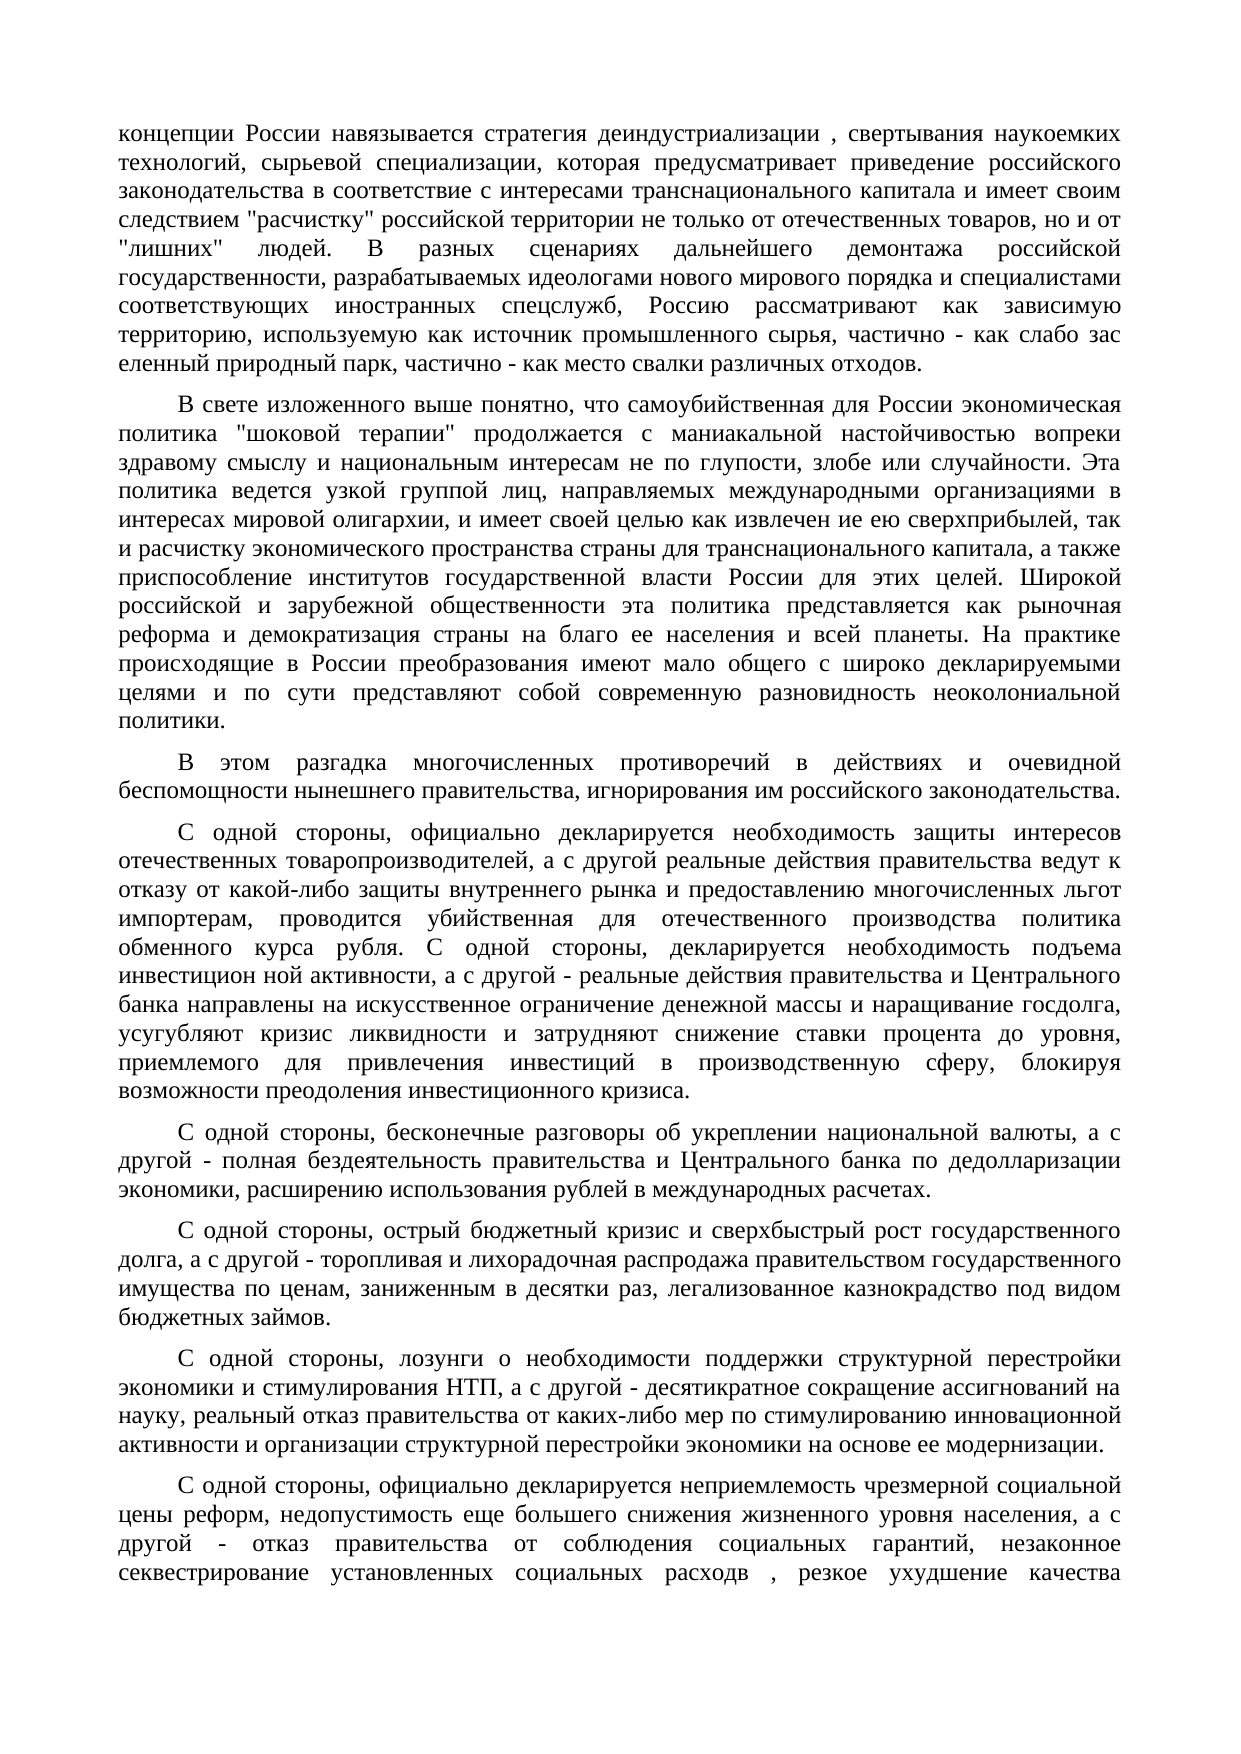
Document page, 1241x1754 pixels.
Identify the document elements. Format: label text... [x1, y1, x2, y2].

text В этом разгадка многочисленных противоречий в действиях и очевидной беспомощности нынешнего правительства, игнорирования им российского законодательства. [118, 747, 1122, 804]
text В свете изложенного выше понятно, что самоубийственная для России экономическая политика "шоковой терапии" продолжается с маниакальной настойчивостью вопреки здравому смыслу и национальным интересам не по глупости, злобе или случайности. Эта политика ведется узкой группой лиц, направляемых международными организациями в интересах мировой олигархии, и имеет своей целью как извлечен ие ею сверхприбылей, так и расчистку экономического пространства страны для транснационального капитала, а также приспособление институтов государственной власти России для этих целей. Широкой российской и зарубежной общественности эта политика представляется как рыночная реформа и демократизация страны на благо ее населения и всей планеты. На практике происходящие в России преобразования имеют мало общего с широко декларируемыми целями и по сути представляют собой современную разновидность неоколониальной политики. [118, 389, 1122, 734]
text С одной стороны, официально декларируется необходимость защиты интересов отечественных товаропроизводителей, а с другой реальные действия правительства ведут к отказу от какой-либо защиты внутреннего рынка и предоставлению многочисленных льгот импортерам, проводится убийственная для отечественного производства политика обменного курса рубля. С одной стороны, декларируется необходимость подъема инвестицион ной активности, а с другой - реальные действия правительства и Центрального банка направлены на искусственное ограничение денежной массы и наращивание госдолга, усугубляют кризис ликвидности и затрудняют снижение ставки процента до уровня, приемлемого для привлечения инвестиций в производственную сферу, блокируя возможности преодоления инвестиционного кризиса. [118, 817, 1122, 1104]
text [118, 1471, 1122, 1586]
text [118, 118, 1122, 377]
text С одной стороны, лозунги о необходимости поддержки структурной перестройки экономики и стимулирования НТП, а с другой - десятикратное сокращение ассигнований на науку, реальный отказ правительства от каких-либо мер по стимулированию инновационной активности и организации структурной перестройки экономики на основе ее модернизации. [118, 1343, 1122, 1458]
text С одной стороны, острый бюджетный кризис и сверхбыстрый рост государственного долга, а с другой - торопливая и лихорадочная распродажа правительством государственного имущества по ценам, заниженным в десятки раз, легализованное казнокрадство под видом бюджетных займов. [118, 1216, 1122, 1331]
text С одной стороны, бесконечные разговоры об укреплении национальной валюты, а с другой - полная бездеятельность правительства и Центрального банка по дедолларизации экономики, расширению использования рублей в международных расчетах. [118, 1117, 1122, 1203]
